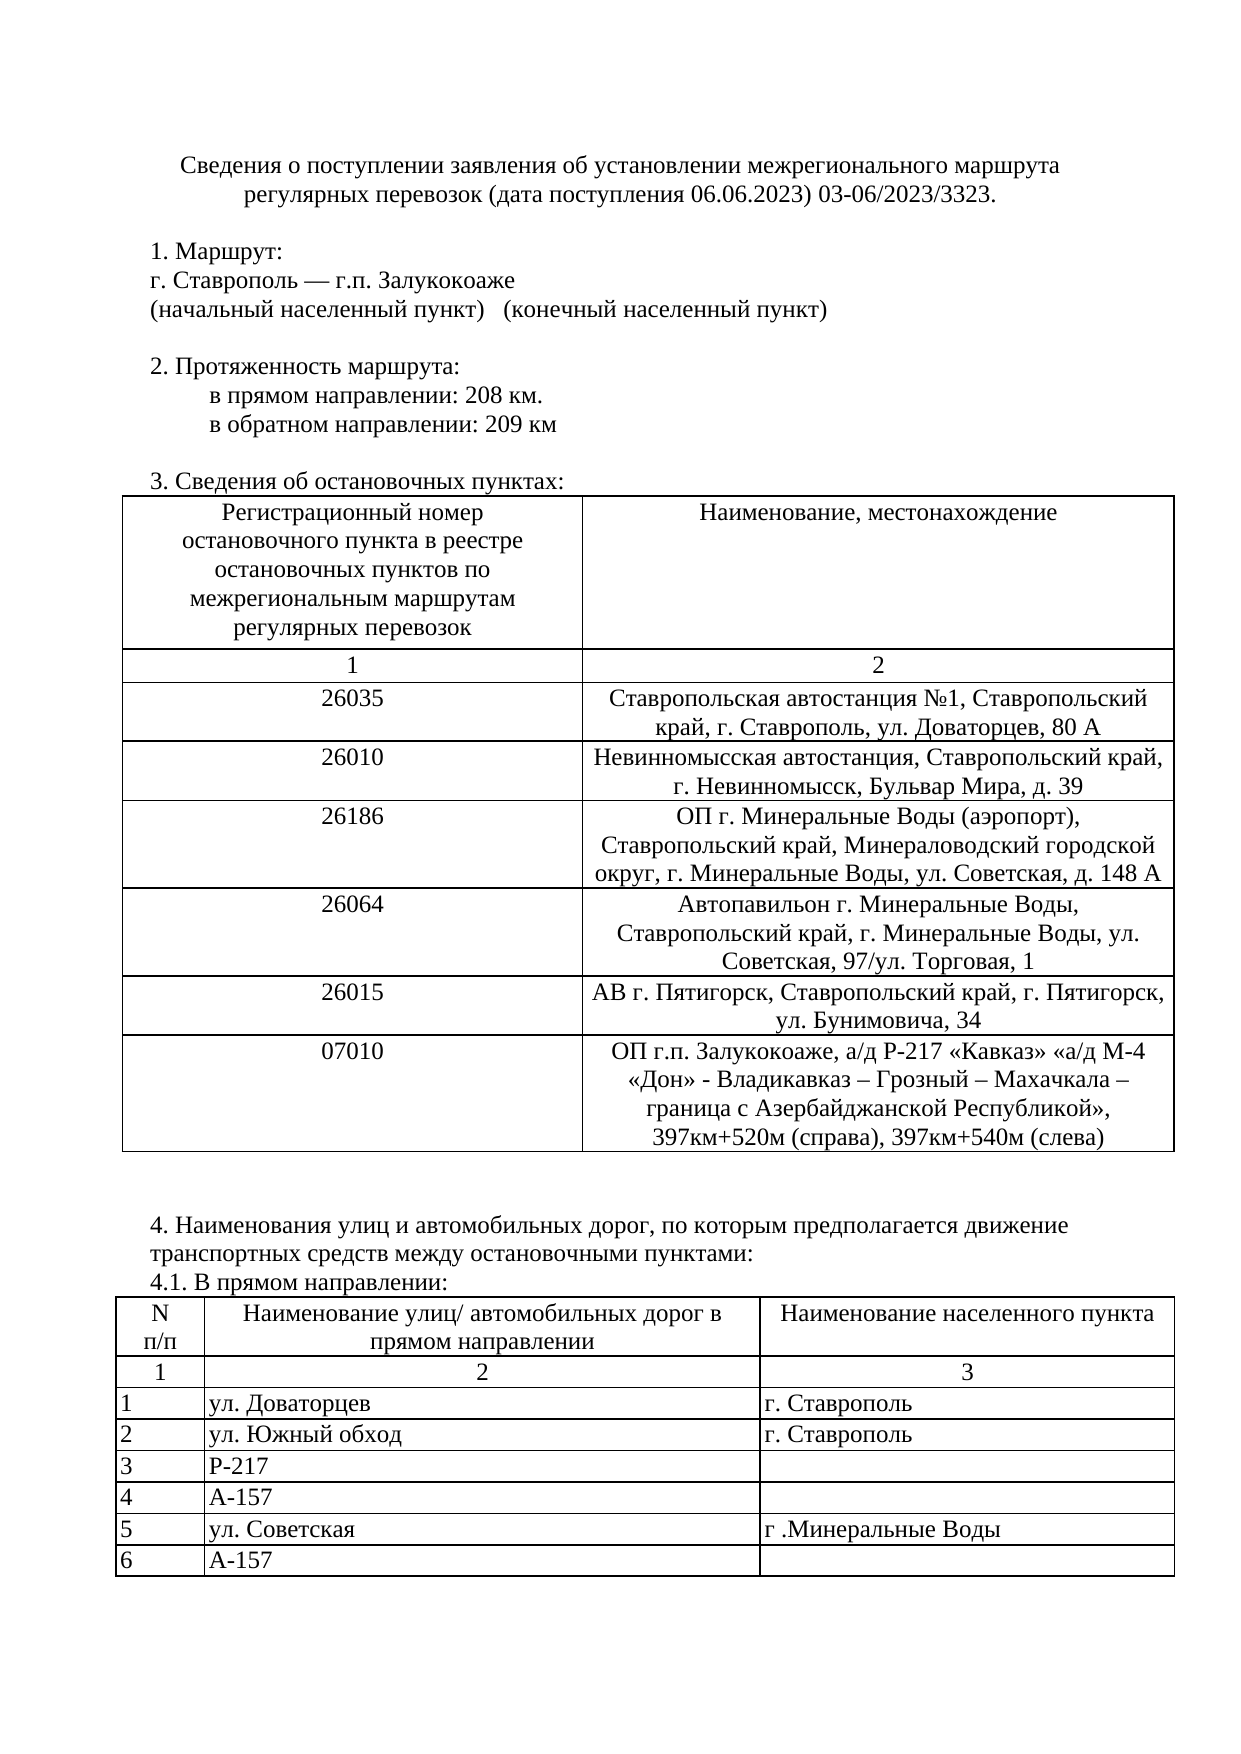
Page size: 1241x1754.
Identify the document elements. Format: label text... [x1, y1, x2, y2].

table_cell 6 [117, 1546, 204, 1575]
text 3. Сведения об остановочных пунктах: [150, 466, 1090, 495]
text в прямом направлении: 208 км. [150, 380, 1090, 409]
table_cell 07010 [123, 1036, 582, 1151]
table_header Наименование населенного пункта [761, 1298, 1174, 1355]
table_cell 26035 [123, 683, 582, 740]
table_cell 4 [117, 1483, 204, 1512]
table_cell ОП г. Минеральные Воды (аэропорт), Ставропольский край, Минераловодский городской округ, г. Минеральные Воды, ул. Советская, д. 148 А [583, 801, 1173, 887]
table_cell 2 [205, 1357, 759, 1387]
table_header Наименование улиц/ автомобильных дорог в прямом направлении [205, 1298, 759, 1355]
text Сведения о поступлении заявления об установлении межрегионального маршрута регулярных перевозок (дата поступления 06.06.2023) 03-06/2023/3323. [150, 150, 1090, 207]
table_cell Р-217 [205, 1451, 759, 1481]
table_cell АВ г. Пятигорск, Ставропольский край, г. Пятигорск, ул. Бунимовича, 34 [583, 977, 1173, 1034]
table_cell 26064 [123, 889, 582, 975]
table_cell [761, 1451, 1174, 1481]
text 4.1. В прямом направлении: [150, 1267, 1090, 1296]
table_cell ул. Южный обход [205, 1420, 759, 1449]
table_cell Автопавильон г. Минеральные Воды, Ставропольский край, г. Минеральные Воды, ул. Советская, 97/ул. Торговая, 1 [583, 889, 1173, 975]
table_cell г. Ставрополь [761, 1420, 1174, 1449]
text 4. Наименования улиц и автомобильных дорог, по которым предполагается движение транспортных средств между остановочными пунктами: [150, 1210, 1090, 1267]
text г. Ставрополь — г.п. Залукокоаже [150, 265, 1090, 294]
table_cell [761, 1483, 1174, 1512]
table_cell 26010 [123, 742, 582, 799]
table_header Регистрационный номер остановочного пункта в реестре остановочных пунктов по межрегиональным маршрутам регулярных перевозок [123, 497, 582, 648]
table_cell ОП г.п. Залукокоаже, а/д Р-217 «Кавказ» «а/д М-4 «Дон» - Владикавказ – Грозный – Махачкала – граница с Азербайджанской Республикой», 397км+520м (справа), 397км+540м (слева) [583, 1036, 1173, 1151]
table_cell 26186 [123, 801, 582, 887]
table_cell [761, 1546, 1174, 1575]
text в обратном направлении: 209 км [150, 409, 1090, 437]
table_cell А-157 [205, 1546, 759, 1575]
table_cell 1 [117, 1388, 204, 1418]
table_cell г. Ставрополь [761, 1388, 1174, 1418]
table_cell 3 [761, 1357, 1174, 1387]
table_cell Ставропольская автостанция №1, Ставропольский край, г. Ставрополь, ул. Доваторцев, 80 А [583, 683, 1173, 740]
table_cell г .Минеральные Воды [761, 1514, 1174, 1544]
table_cell 2 [583, 650, 1173, 681]
table_header Наименование, местонахождение [583, 497, 1173, 648]
text (начальный населенный пункт) (конечный населенный пункт) [150, 294, 1090, 322]
table_cell 2 [117, 1420, 204, 1449]
table_cell ул. Советская [205, 1514, 759, 1544]
table_cell 5 [117, 1514, 204, 1544]
table_cell Невинномысская автостанция, Ставропольский край, г. Невинномысск, Бульвар Мира, д. 39 [583, 742, 1173, 799]
table_cell А-157 [205, 1483, 759, 1512]
text 1. Маршрут: [150, 236, 1090, 265]
text 2. Протяженность маршрута: [150, 351, 1090, 380]
table_cell 3 [117, 1451, 204, 1481]
table_cell 1 [123, 650, 582, 681]
table_cell 1 [117, 1357, 204, 1387]
table_cell ул. Доваторцев [205, 1388, 759, 1418]
table_cell 26015 [123, 977, 582, 1034]
table_header N п/п [117, 1298, 204, 1355]
